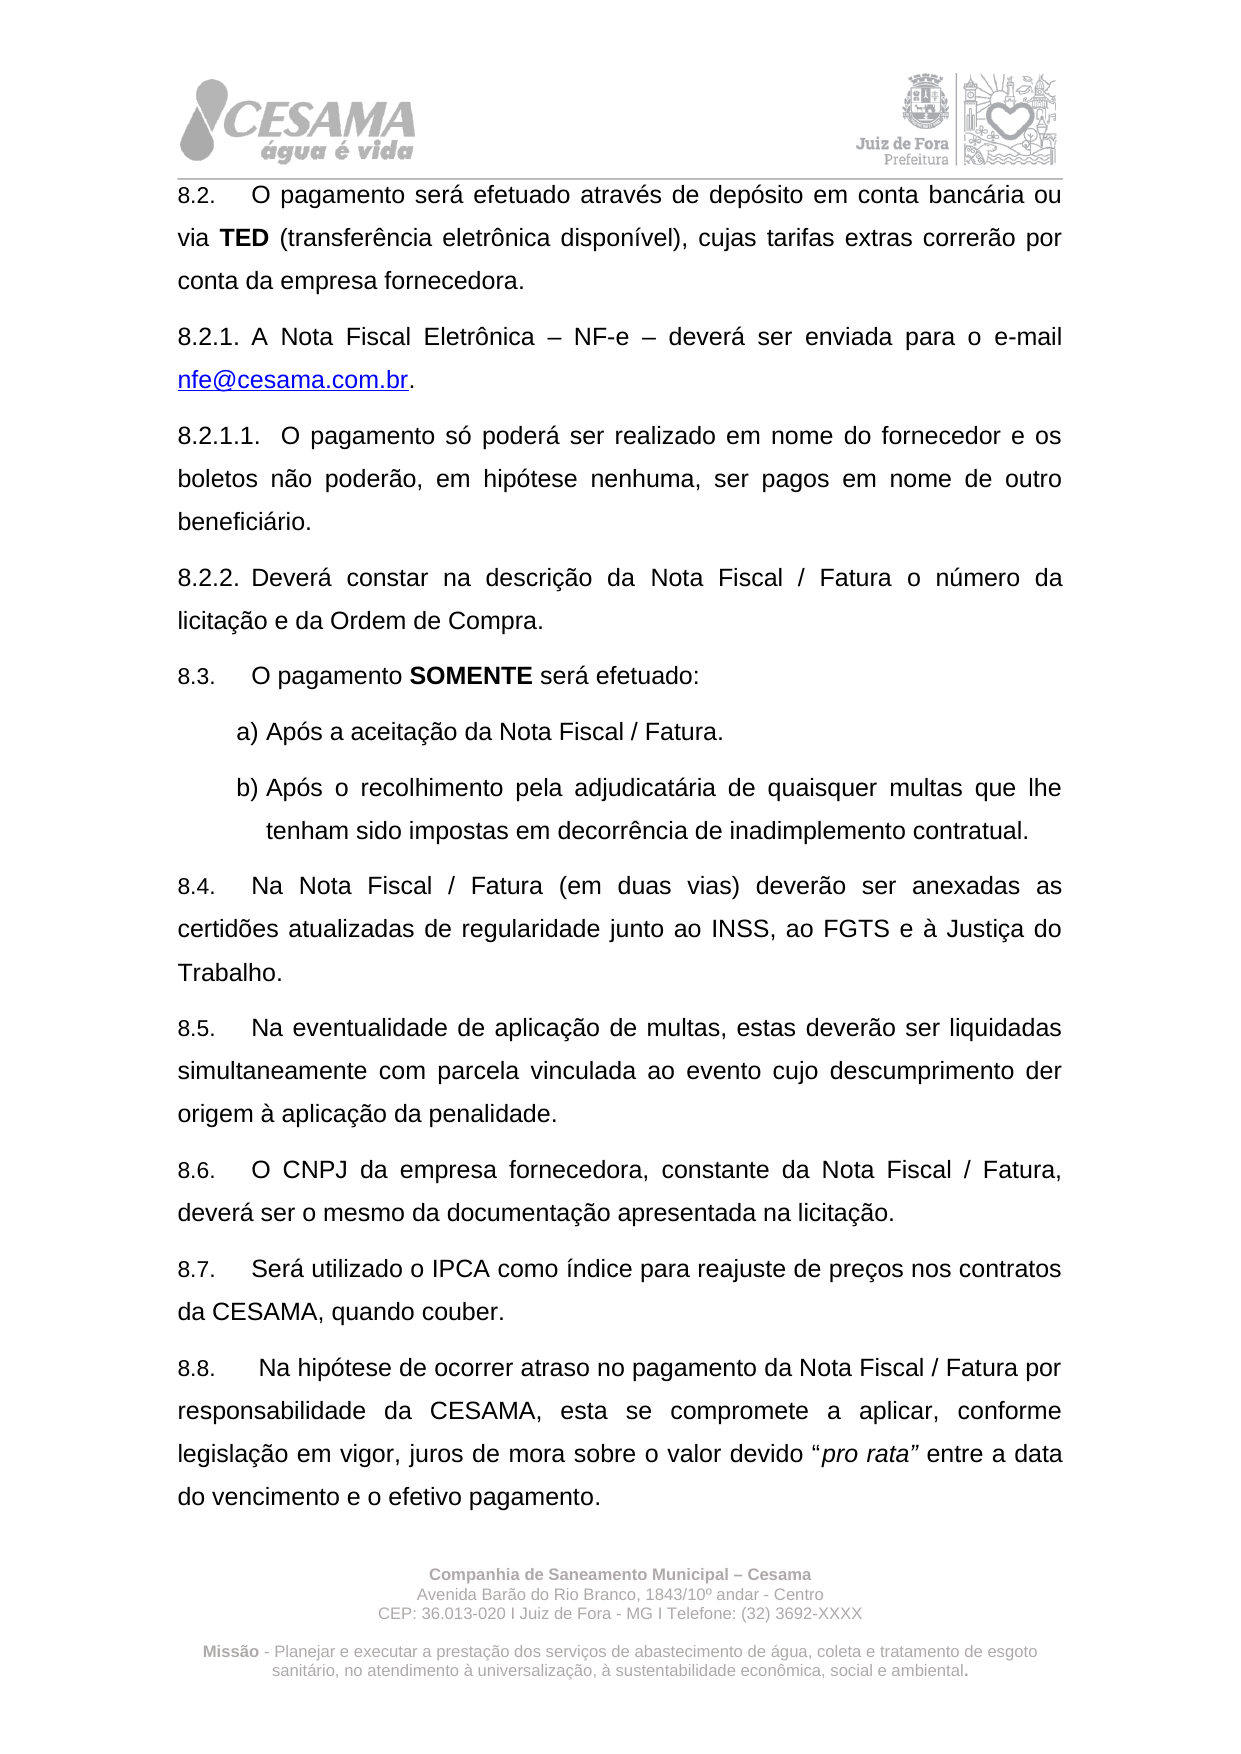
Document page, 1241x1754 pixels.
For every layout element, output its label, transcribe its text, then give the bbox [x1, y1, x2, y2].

list O pagamento só poderá ser realizado em nome do fornecedor e os boletos não poderão, em hipótese nenhuma, ser pagos em nome de outro beneficiário. [177, 421, 1063, 536]
list Após a aceitação da Nota Fiscal / Fatura. [236, 717, 1063, 746]
list Na hipótese de ocorrer atraso no pagamento da Nota Fiscal / Fatura por responsabilidade da CESAMA, esta se compromete a aplicar, conforme legislação em vigor, juros de mora sobre o valor devido “pro rata” entre a data do vencimento e o efetivo pagamento. [177, 1352, 1063, 1511]
list Após o recolhimento pela adjudicatária de quaisquer multas que lhe tenham sido impostas em decorrência de inadimplemento contratual. [236, 772, 1063, 844]
picture [177, 73, 1064, 180]
list Deverá constar na descrição da Nota Fiscal / Fatura o número da licitação e da Ordem de Compra. [177, 562, 1063, 634]
list Na eventualidade de aplicação de multas, estas deverão ser liquidadas simultaneamente com parcela vinculada ao evento cujo descumprimento der origem à aplicação da penalidade. [177, 1013, 1063, 1128]
list Na Nota Fiscal / Fatura (em duas vias) deverão ser anexadas as certidões atualizadas de regularidade junto ao INSS, ao FGTS e à Justiça do Trabalho. [177, 871, 1063, 986]
list O pagamento será efetuado através de depósito em conta bancária ou via TED (transferência eletrônica disponível), cujas tarifas extras correrão por conta da empresa fornecedora. [177, 180, 1063, 295]
list O CNPJ da empresa fornecedora, constante da Nota Fiscal / Fatura, deverá ser o mesmo da documentação apresentada na licitação. [177, 1155, 1063, 1227]
list O pagamento SOMENTE será efetuado: [177, 661, 1063, 690]
list Será utilizado o IPCA como índice para reajuste de preços nos contratos da CESAMA, quando couber. [177, 1254, 1063, 1326]
list A Nota Fiscal Eletrônica – NF-e – deverá ser enviada para o e-mail nfe@cesama.com.br. [177, 322, 1063, 394]
